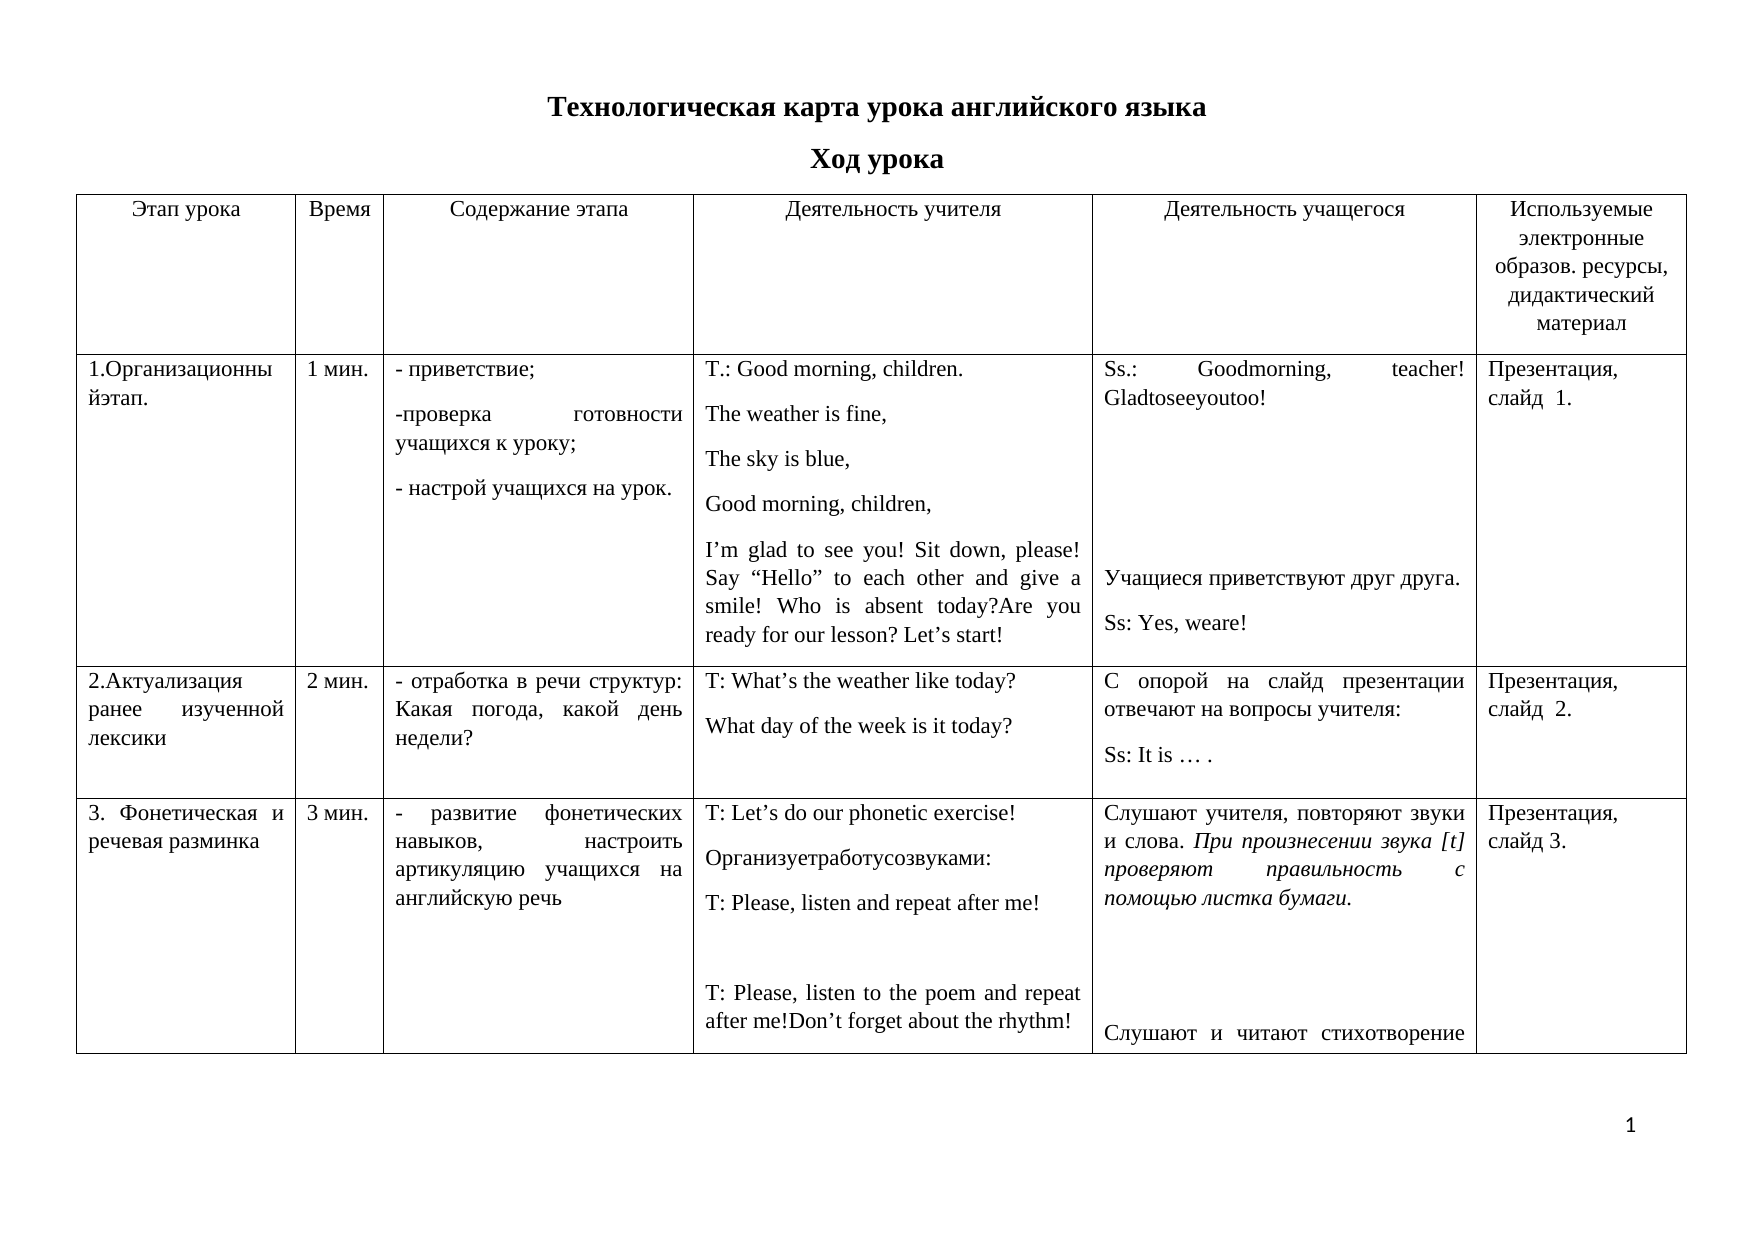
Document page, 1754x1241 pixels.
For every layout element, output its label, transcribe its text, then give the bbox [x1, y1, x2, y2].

table_header Используемые электронные образов. ресурсы, дидактический материал [1477, 195, 1686, 354]
table_cell - приветствие; -проверка готовности учащихся к уроку; - настрой учащихся на урок. [384, 355, 693, 666]
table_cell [1477, 799, 1686, 1052]
table_cell Ss.: Goodmorning, teacher! Gladtoseeyoutoo! Учащиеся приветствуют друг друга. Ss: Yes, weare! [1093, 355, 1476, 666]
table_cell 2.Актуализация ранее изученной лексики [77, 667, 295, 797]
table_header Деятельность учащегося [1093, 195, 1476, 354]
table_cell Презентация, слайд 1. [1477, 355, 1686, 666]
table_cell 1 мин. [296, 355, 383, 666]
table_cell 2 мин. [296, 667, 383, 797]
table_cell T.: Good morning, children. The weather is fine, The sky is blue, Good morning, children, I’m glad to see you! Sit down, please!Say “Hello” to each other and give a smile! Who is absent today?Are you ready for our lesson? Let’s start! [694, 355, 1092, 666]
table_header Деятельность учителя [694, 195, 1092, 354]
text Технологическая карта урока английского языка [118, 89, 1636, 122]
table_cell T: What’s the weather like today? What day of the week is it today? [694, 667, 1092, 797]
table_cell С опорой на слайд презентации отвечают на вопросы учителя: Ss: It is … . [1093, 667, 1476, 797]
table_header Этап урока [77, 195, 295, 354]
table_cell - отработка в речи структур: Какая погода, какой день недели? [384, 667, 693, 797]
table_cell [384, 799, 693, 1052]
text Ход урока [118, 141, 1636, 175]
table_cell 1.Организационныйэтап. [77, 355, 295, 666]
table_cell 3 мин. [296, 799, 383, 1052]
table_cell Презентация, слайд 2. [1477, 667, 1686, 797]
table_header Содержание этапа [384, 195, 693, 354]
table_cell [694, 799, 1092, 1052]
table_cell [1093, 799, 1476, 1052]
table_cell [77, 799, 295, 1052]
table_header Время [296, 195, 383, 354]
